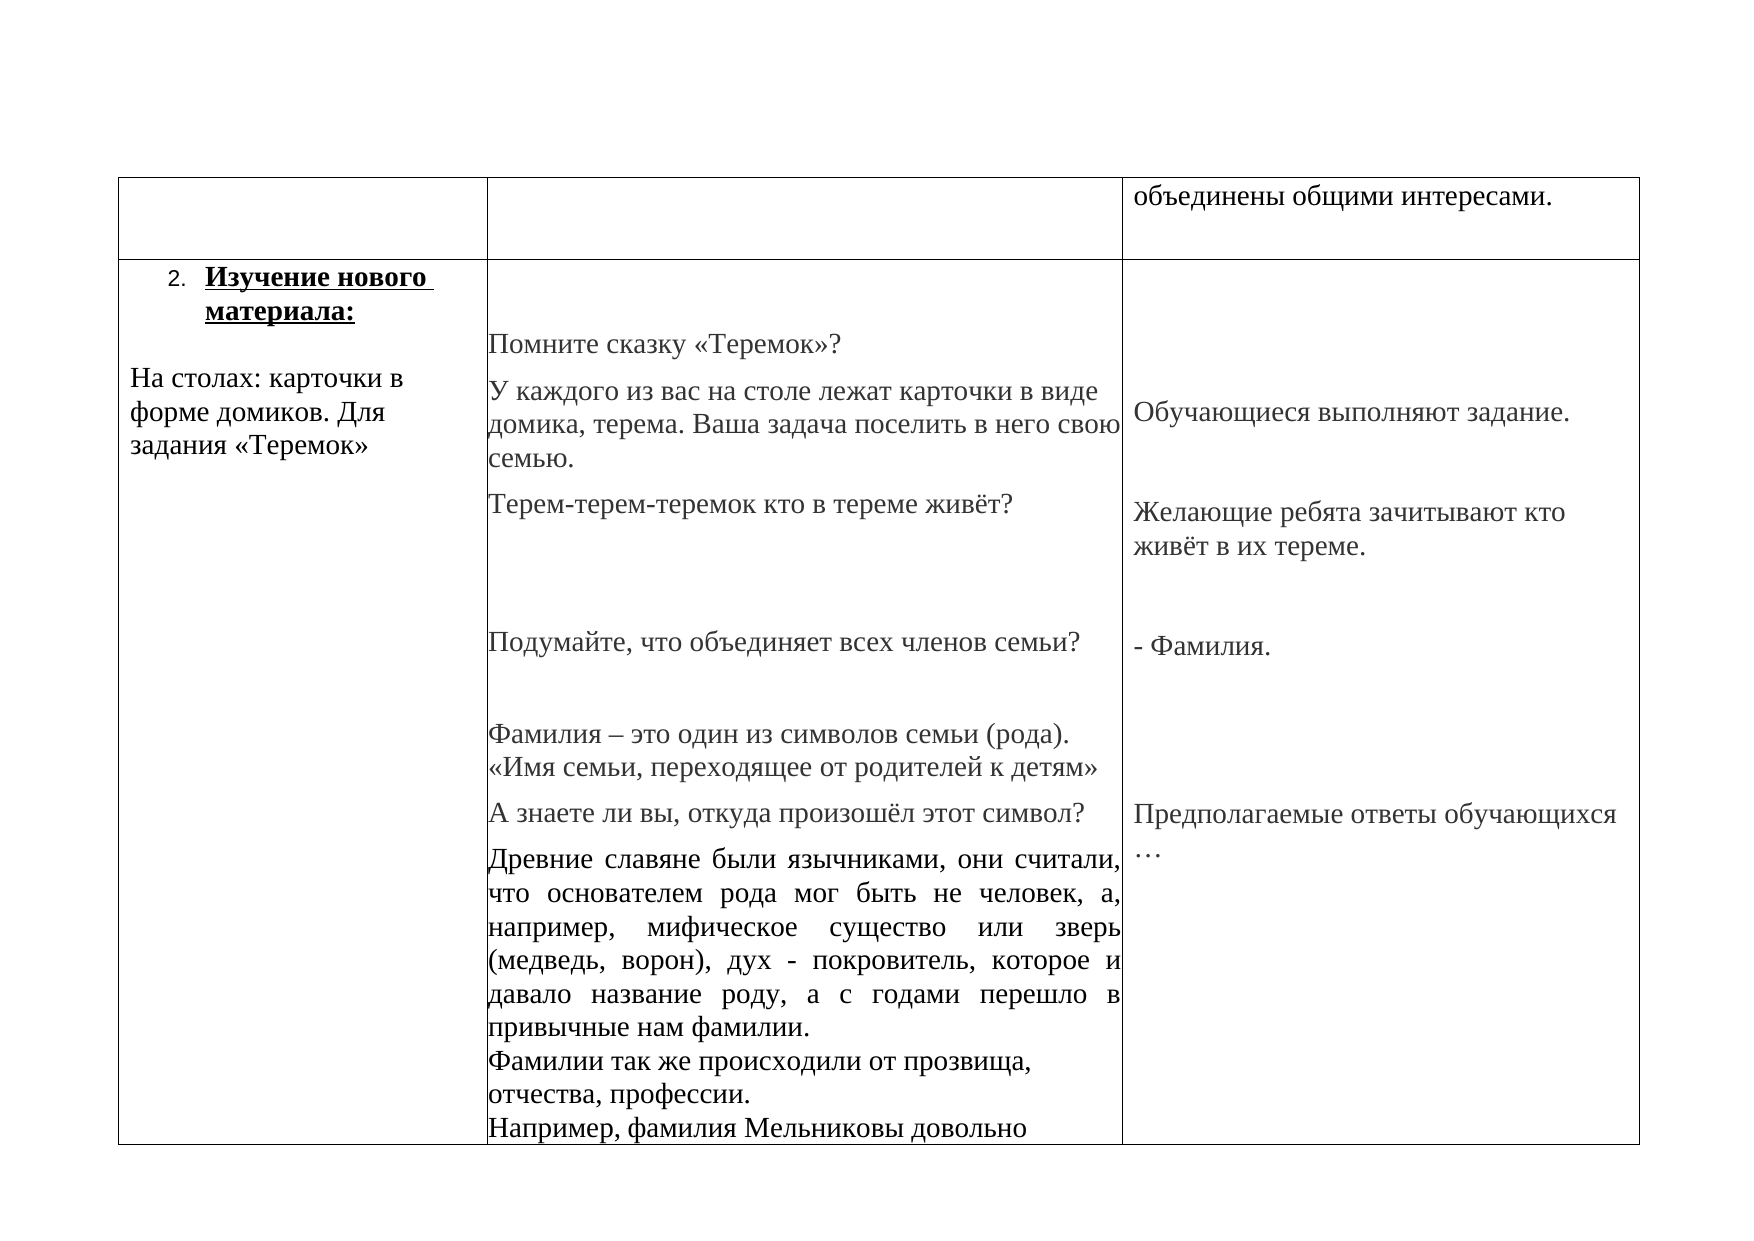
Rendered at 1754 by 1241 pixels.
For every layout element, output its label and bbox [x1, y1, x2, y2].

table_cell [1123, 178, 1639, 258]
table_cell [119, 260, 487, 1143]
table_cell [119, 178, 487, 258]
table_cell [488, 178, 1122, 258]
table_cell [1123, 260, 1639, 1143]
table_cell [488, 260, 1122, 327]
table_cell [488, 829, 1122, 1143]
